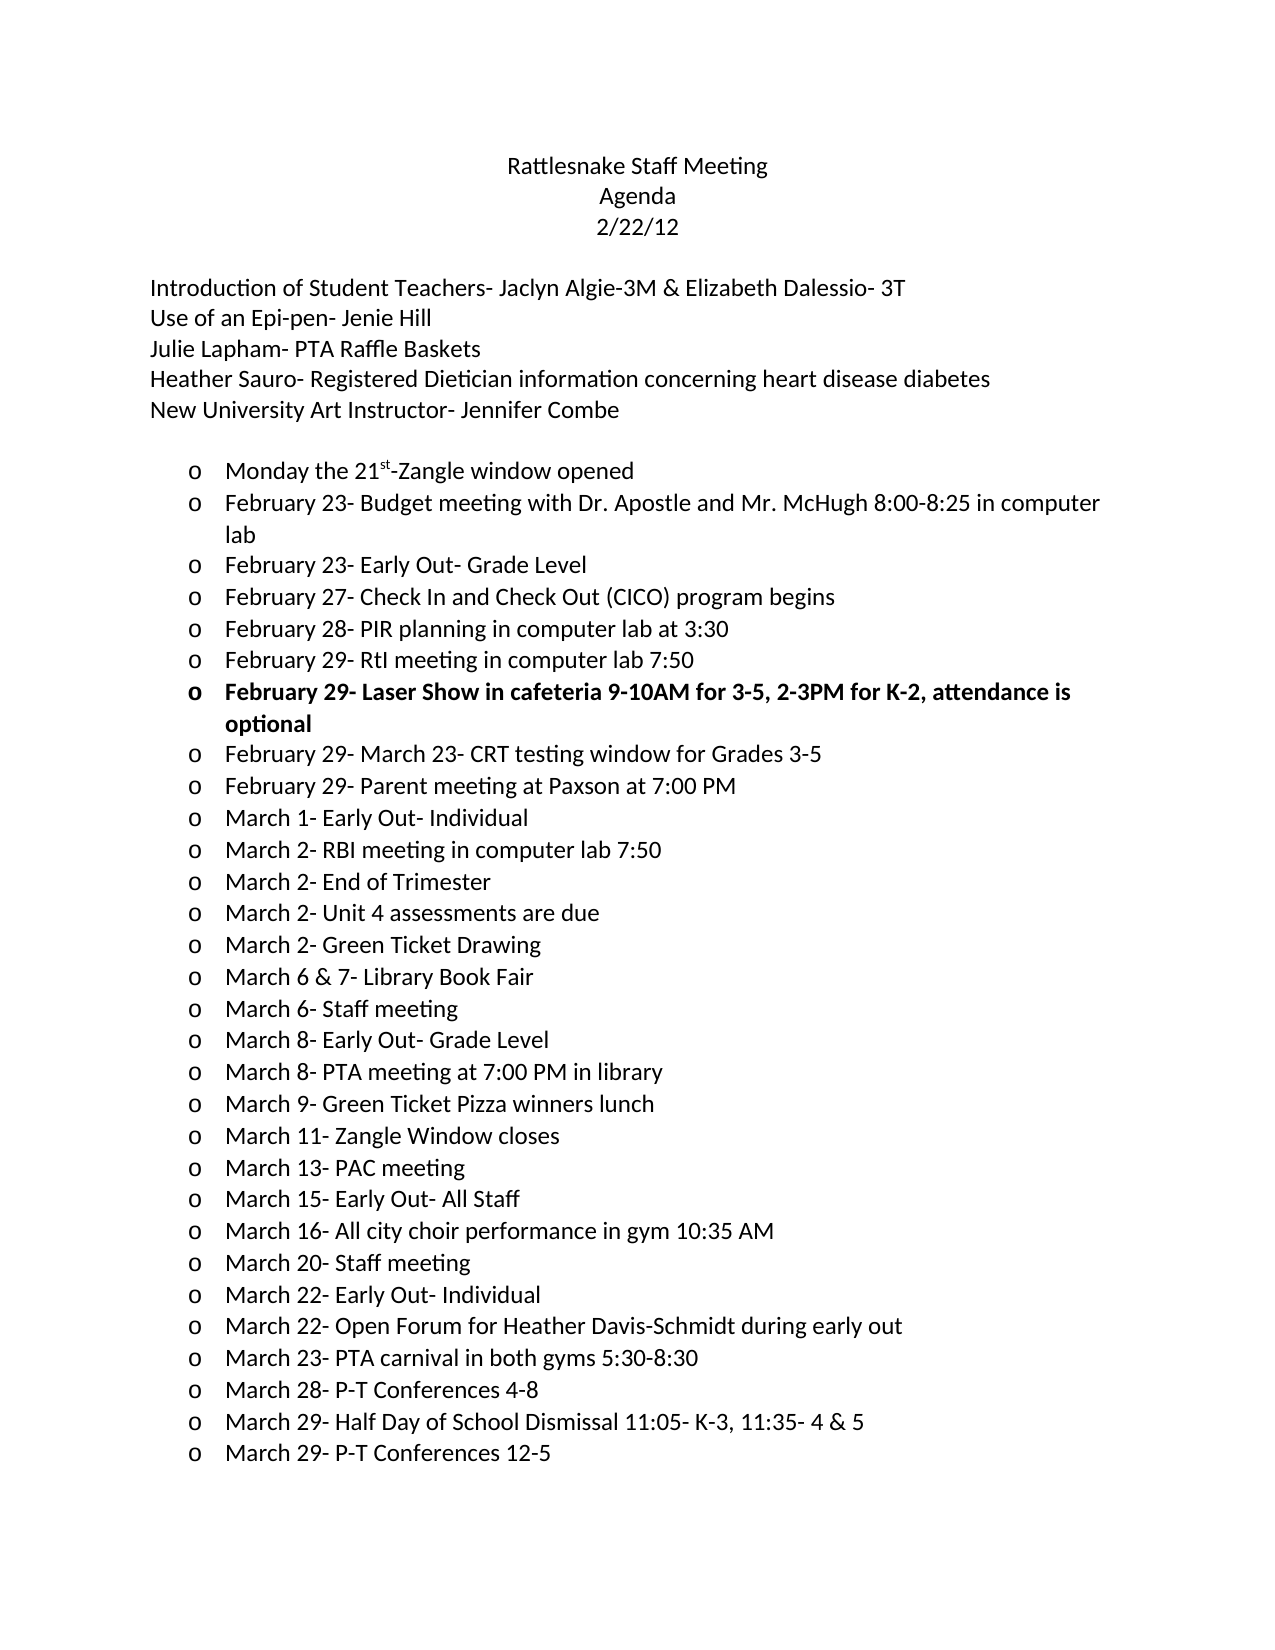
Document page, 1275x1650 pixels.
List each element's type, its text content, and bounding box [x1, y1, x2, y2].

list February 29- Laser Show in cafeteria 9-10AM for 3-5, 2-3PM for K-2, attendance is optional [187, 676, 1125, 739]
text Use of an Epi-pen- Jenie Hill [150, 303, 1125, 333]
list March 8- PTA meeting at 7:00 PM in library [187, 1056, 1125, 1088]
list March 28- P-T Conferences 4-8 [187, 1374, 1125, 1406]
list March 2- RBI meeting in computer lab 7:50 [187, 834, 1125, 866]
list March 11- Zangle Window closes [187, 1120, 1125, 1152]
list March 23- PTA carnival in both gyms 5:30-8:30 [187, 1342, 1125, 1374]
list February 29- RtI meeting in computer lab 7:50 [187, 644, 1125, 676]
text Julie Lapham- PTA Raffle Baskets [150, 333, 1125, 364]
list February 29- March 23- CRT testing window for Grades 3-5 [187, 739, 1125, 770]
text Agenda [150, 181, 1125, 211]
list March 6- Staff meeting [187, 993, 1125, 1024]
list March 13- PAC meeting [187, 1152, 1125, 1183]
list March 20- Staff meeting [187, 1247, 1125, 1279]
list March 6 & 7- Library Book Fair [187, 961, 1125, 993]
list February 27- Check In and Check Out (CICO) program begins [187, 581, 1125, 613]
list February 29- Parent meeting at Paxson at 7:00 PM [187, 770, 1125, 802]
list March 1- Early Out- Individual [187, 802, 1125, 834]
list March 22- Early Out- Individual [187, 1279, 1125, 1311]
list March 15- Early Out- All Staff [187, 1183, 1125, 1215]
list February 28- PIR planning in computer lab at 3:30 [187, 613, 1125, 644]
text Introduction of Student Teachers- Jaclyn Algie-3M & Elizabeth Dalessio- 3T [150, 272, 1125, 303]
list March 29- Half Day of School Dismissal 11:05- K-3, 11:35- 4 & 5 [187, 1406, 1125, 1438]
list March 22- Open Forum for Heather Davis-Schmidt during early out [187, 1311, 1125, 1342]
list March 29- P-T Conferences 12-5 [187, 1438, 1125, 1469]
list March 8- Early Out- Grade Level [187, 1024, 1125, 1056]
list Monday the 21st-Zangle window opened [187, 455, 1125, 487]
text New University Art Instructor- Jennifer Combe [150, 394, 1125, 425]
text 2/22/12 [150, 211, 1125, 242]
list March 9- Green Ticket Pizza winners lunch [187, 1088, 1125, 1120]
list March 2- Green Ticket Drawing [187, 929, 1125, 961]
text Rattlesnake Staff Meeting [150, 150, 1125, 181]
list March 2- Unit 4 assessments are due [187, 897, 1125, 929]
text Heather Sauro- Registered Dietician information concerning heart disease diabetes [150, 364, 1125, 394]
list February 23- Early Out- Grade Level [187, 549, 1125, 581]
list February 23- Budget meeting with Dr. Apostle and Mr. McHugh 8:00-8:25 in computer lab [187, 487, 1125, 549]
list March 2- End of Trimester [187, 866, 1125, 897]
list March 16- All city choir performance in gym 10:35 AM [187, 1215, 1125, 1247]
